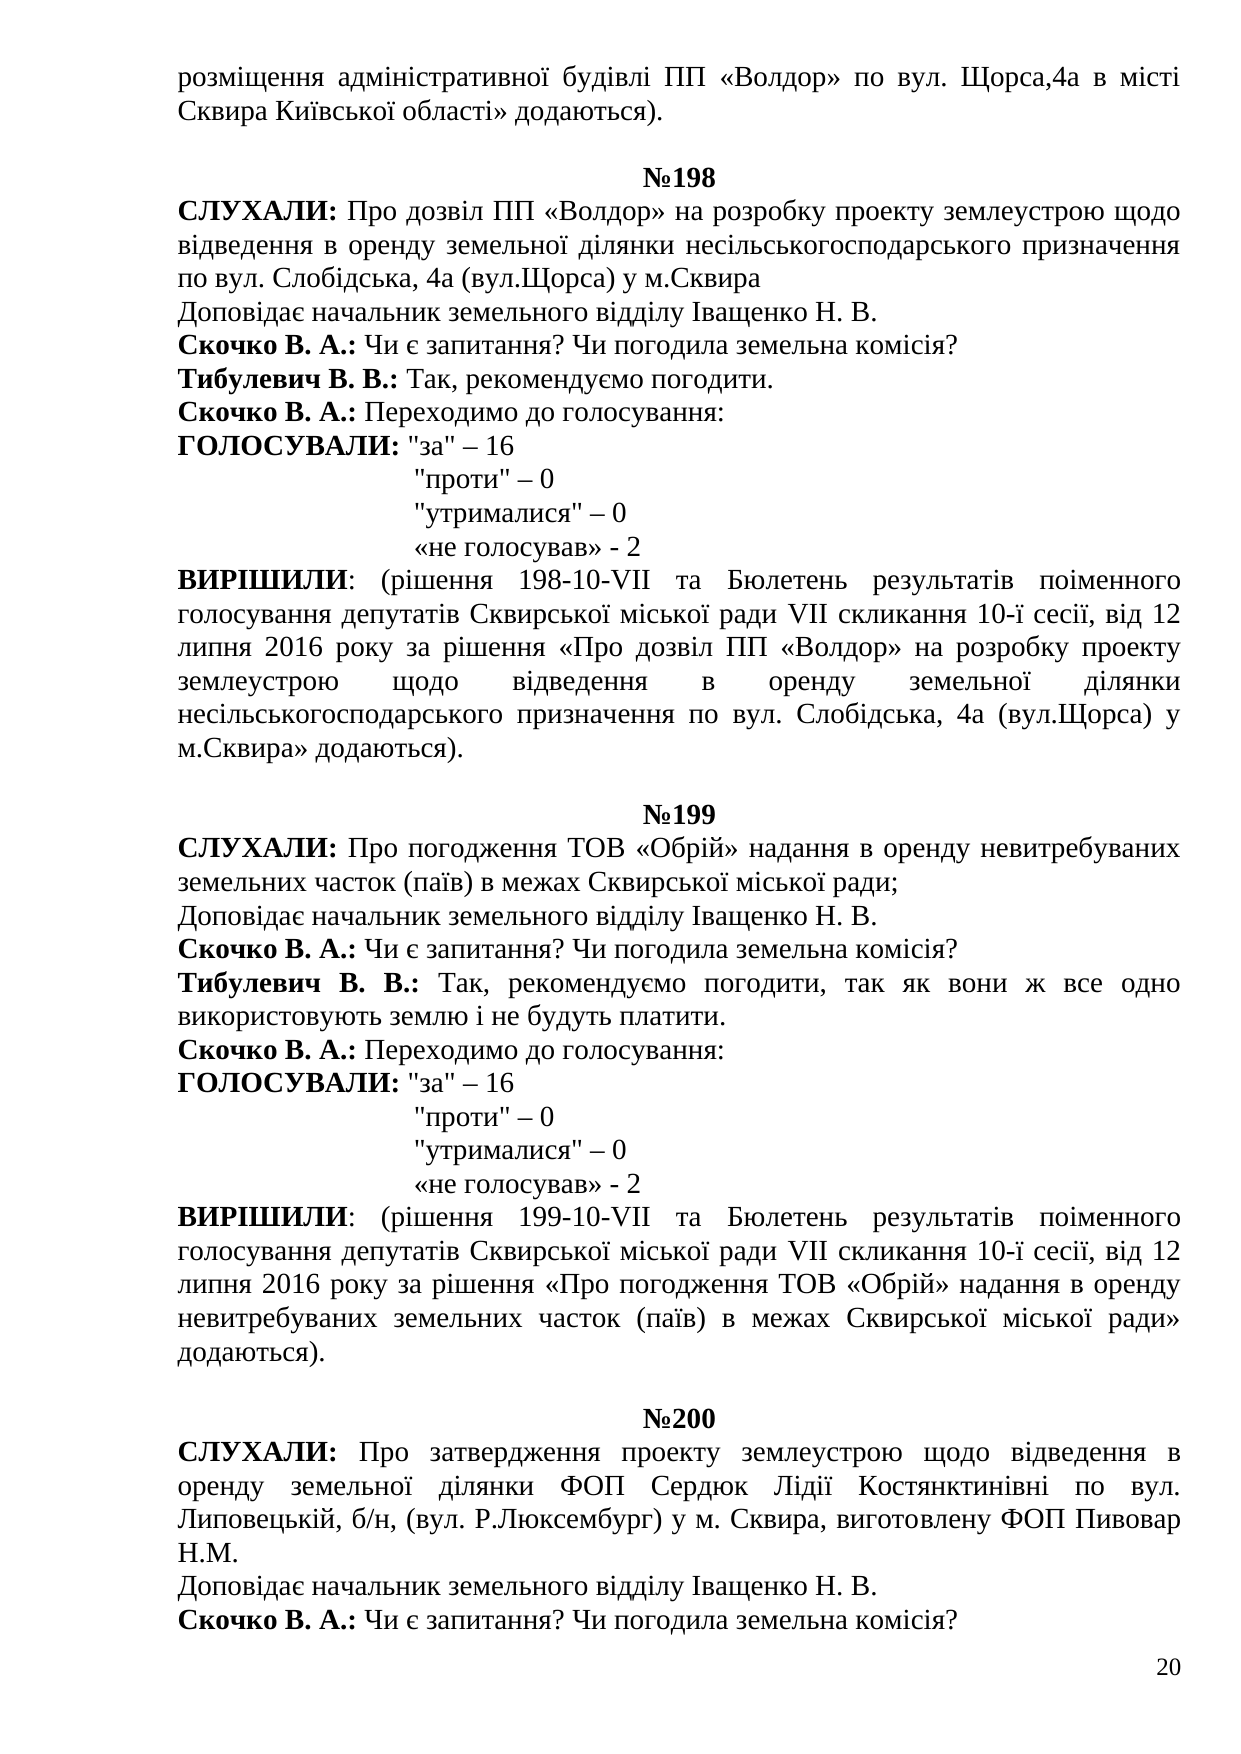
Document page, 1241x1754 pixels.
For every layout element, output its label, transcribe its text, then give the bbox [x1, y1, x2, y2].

text Скочко В. А.: Чи є запитання? Чи погодила земельна комісія? [177, 931, 1181, 965]
text Скочко В. А.: Чи є запитання? Чи погодила земельна комісія? [177, 1602, 1181, 1636]
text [177, 59, 1181, 126]
text Доповідає начальник земельного відділу Іващенко Н. В. [177, 898, 1181, 931]
text Тибулевич В. В.: Так, рекомендуємо погодити, так як вони ж все одно використовують землю і не будуть платити. [177, 965, 1181, 1032]
text ВИРІШИЛИ: (рішення 198-10-VІІ та Бюлетень результатів поіменного голосування депутатів Сквирської міської ради VII скликання 10-ї сесії, від 12 липня 2016 року за рішення «Про дозвіл ПП «Волдор» на розробку проекту землеустрою щодо відведення в оренду земельної ділянки несільськогосподарського призначення по вул. Слобідська, 4а (вул.Щорса) у м.Сквира» додаються). [177, 562, 1181, 763]
text №198 [177, 160, 1181, 193]
text ГОЛОСУВАЛИ: "за" – 16 [177, 428, 1181, 462]
text Скочко В. А.: Чи є запитання? Чи погодила земельна комісія? [177, 327, 1181, 361]
text Тибулевич В. В.: Так, рекомендуємо погодити. [177, 361, 1181, 394]
text Доповідає начальник земельного відділу Іващенко Н. В. [177, 294, 1181, 327]
text «не голосував» - 2 [222, 529, 1181, 562]
text №199 [177, 797, 1181, 831]
text "утрималися" – 0 [222, 1132, 1181, 1166]
text Доповідає начальник земельного відділу Іващенко Н. В. [177, 1568, 1181, 1602]
text СЛУХАЛИ: Про дозвіл ПП «Волдор» на розробку проекту землеустрою щодо відведення в оренду земельної ділянки несільськогосподарського призначення по вул. Слобідська, 4а (вул.Щорса) у м.Сквира [177, 193, 1181, 294]
text ВИРІШИЛИ: (рішення 199-10-VІІ та Бюлетень результатів поіменного голосування депутатів Сквирської міської ради VII скликання 10-ї сесії, від 12 липня 2016 року за рішення «Про погодження ТОВ «Обрій» надання в оренду невитребуваних земельних часток (паїв) в межах Сквирської міської ради» додаються). [177, 1199, 1181, 1367]
text ГОЛОСУВАЛИ: "за" – 16 [177, 1065, 1181, 1099]
text СЛУХАЛИ: Про погодження ТОВ «Обрій» надання в оренду невитребуваних земельних часток (паїв) в межах Сквирської міської ради; [177, 831, 1181, 898]
text "проти" – 0 [222, 1099, 1181, 1132]
text Скочко В. А.: Переходимо до голосування: [177, 1032, 1181, 1065]
text "утрималися" – 0 [222, 495, 1181, 529]
text СЛУХАЛИ: Про затвердження проекту землеустрою щодо відведення в оренду земельної ділянки ФОП Сердюк Лідії Костянктинівні по вул. Липовецькій, б/н, (вул. Р.Люксембург) у м. Сквира, виготовлену ФОП Пивовар Н.М. [177, 1434, 1181, 1568]
text "проти" – 0 [222, 462, 1181, 495]
text №200 [177, 1401, 1181, 1434]
text Скочко В. А.: Переходимо до голосування: [177, 394, 1181, 428]
text «не голосував» - 2 [222, 1166, 1181, 1199]
